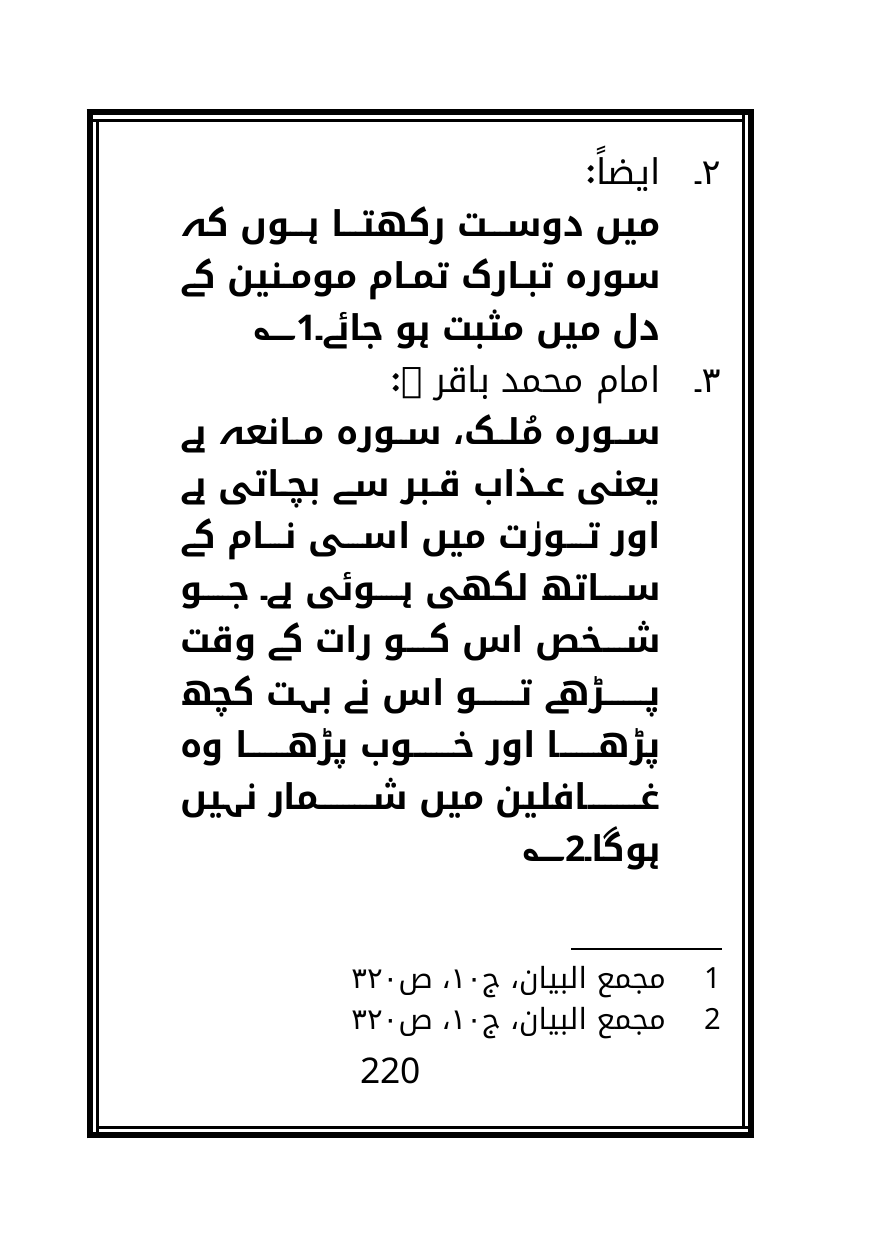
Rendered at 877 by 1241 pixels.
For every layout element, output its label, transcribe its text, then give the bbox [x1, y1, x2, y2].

text سورہ مُلک، سورہ مانعہ ہے یعنی عذاب قبر سے بچاتی ہے اور تورٰت میں اسی نام کے ساتھ لکھی ہوئی ہے۔ جو شخص اس کو رات کے وقت پڑھے تو اس نے بہت کچھ پڑھا اور خوب پڑھا وہ غافلین میں شمار نہیں ہوگا۔؎ [180, 403, 661, 872]
text میں دوست رکھتا ہوں کہ سورہ تبارک تمام مومنین کے دل میں مثبت ہو جائے۔؎ [180, 194, 661, 351]
text ۲۔ ایضاً: [120, 142, 721, 194]
text ۳۔ امام محمد باقر ﷣: [120, 351, 721, 403]
